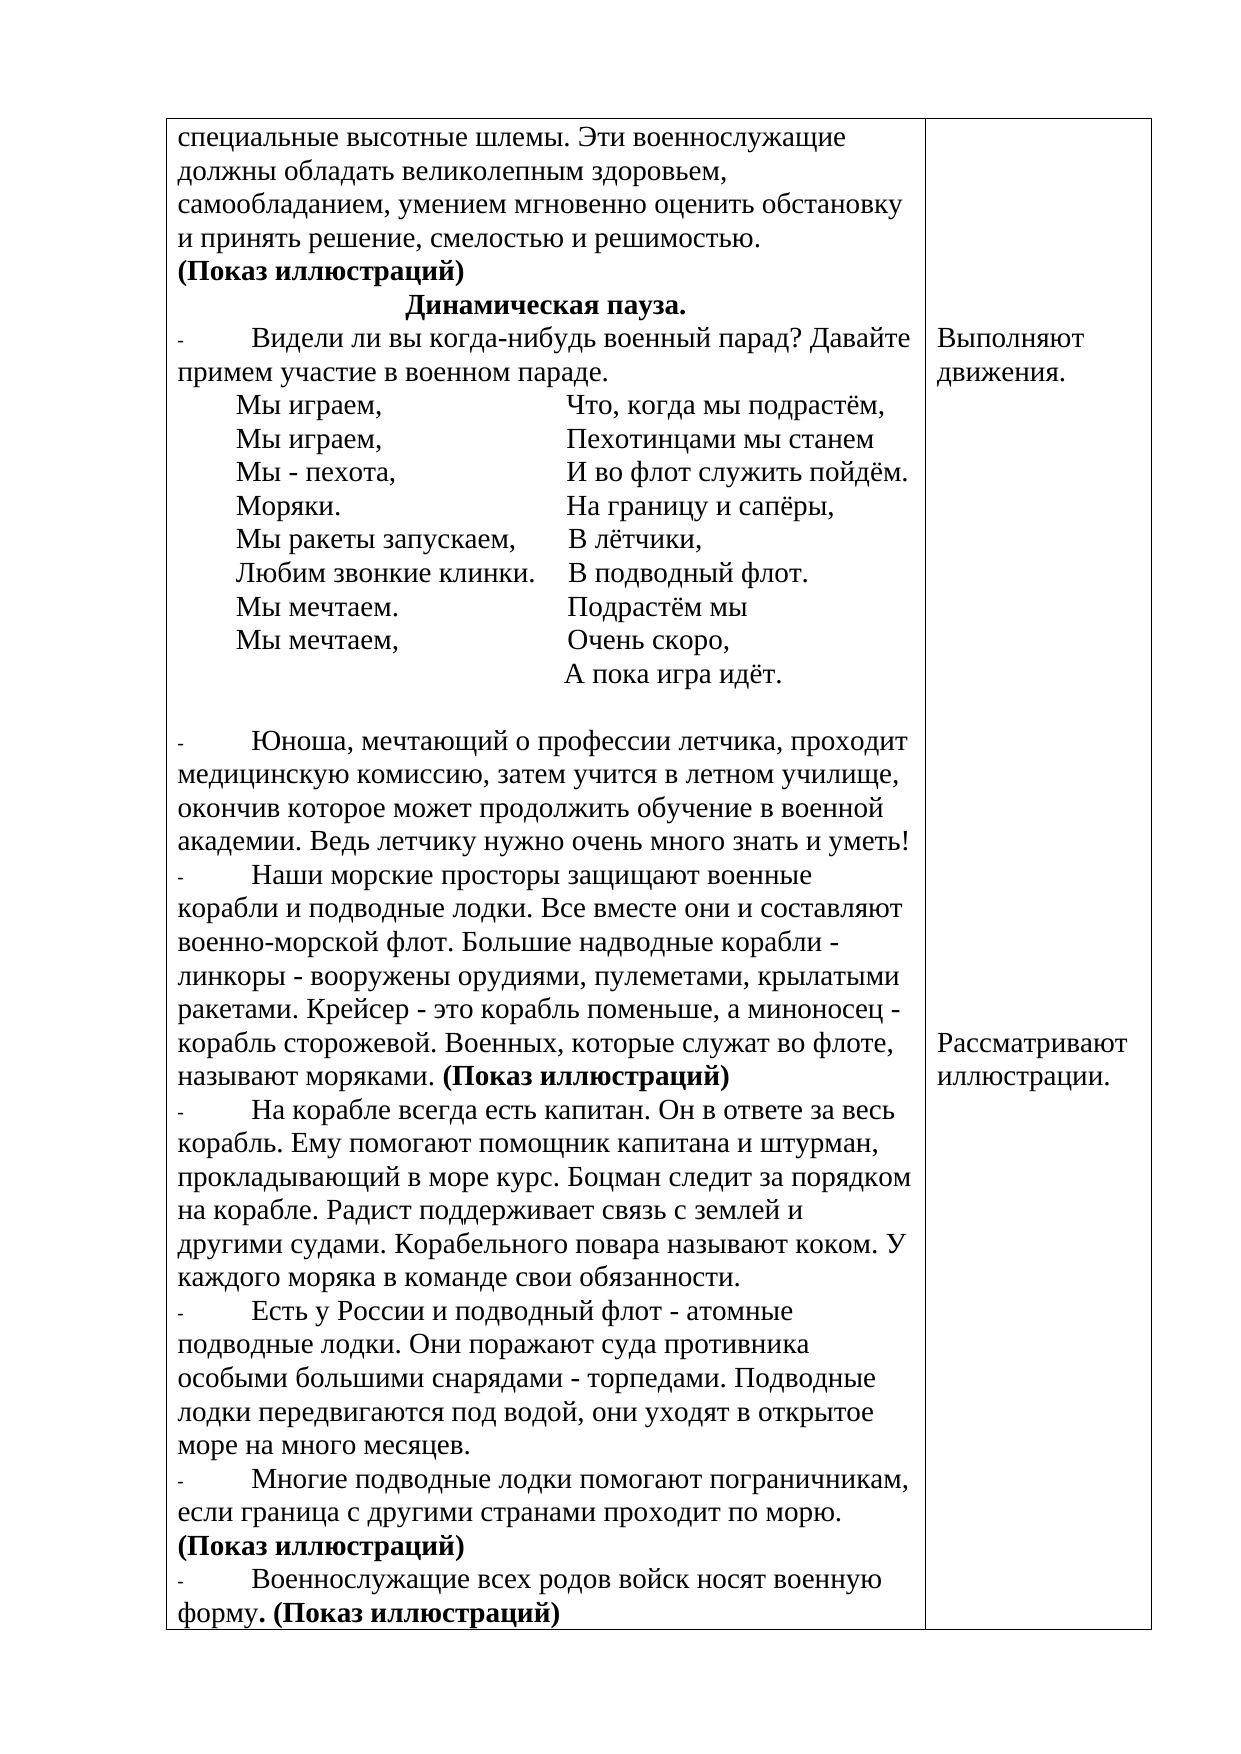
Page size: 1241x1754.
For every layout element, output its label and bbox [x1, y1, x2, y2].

table_cell [167, 119, 925, 1628]
table_cell [926, 119, 1151, 1628]
